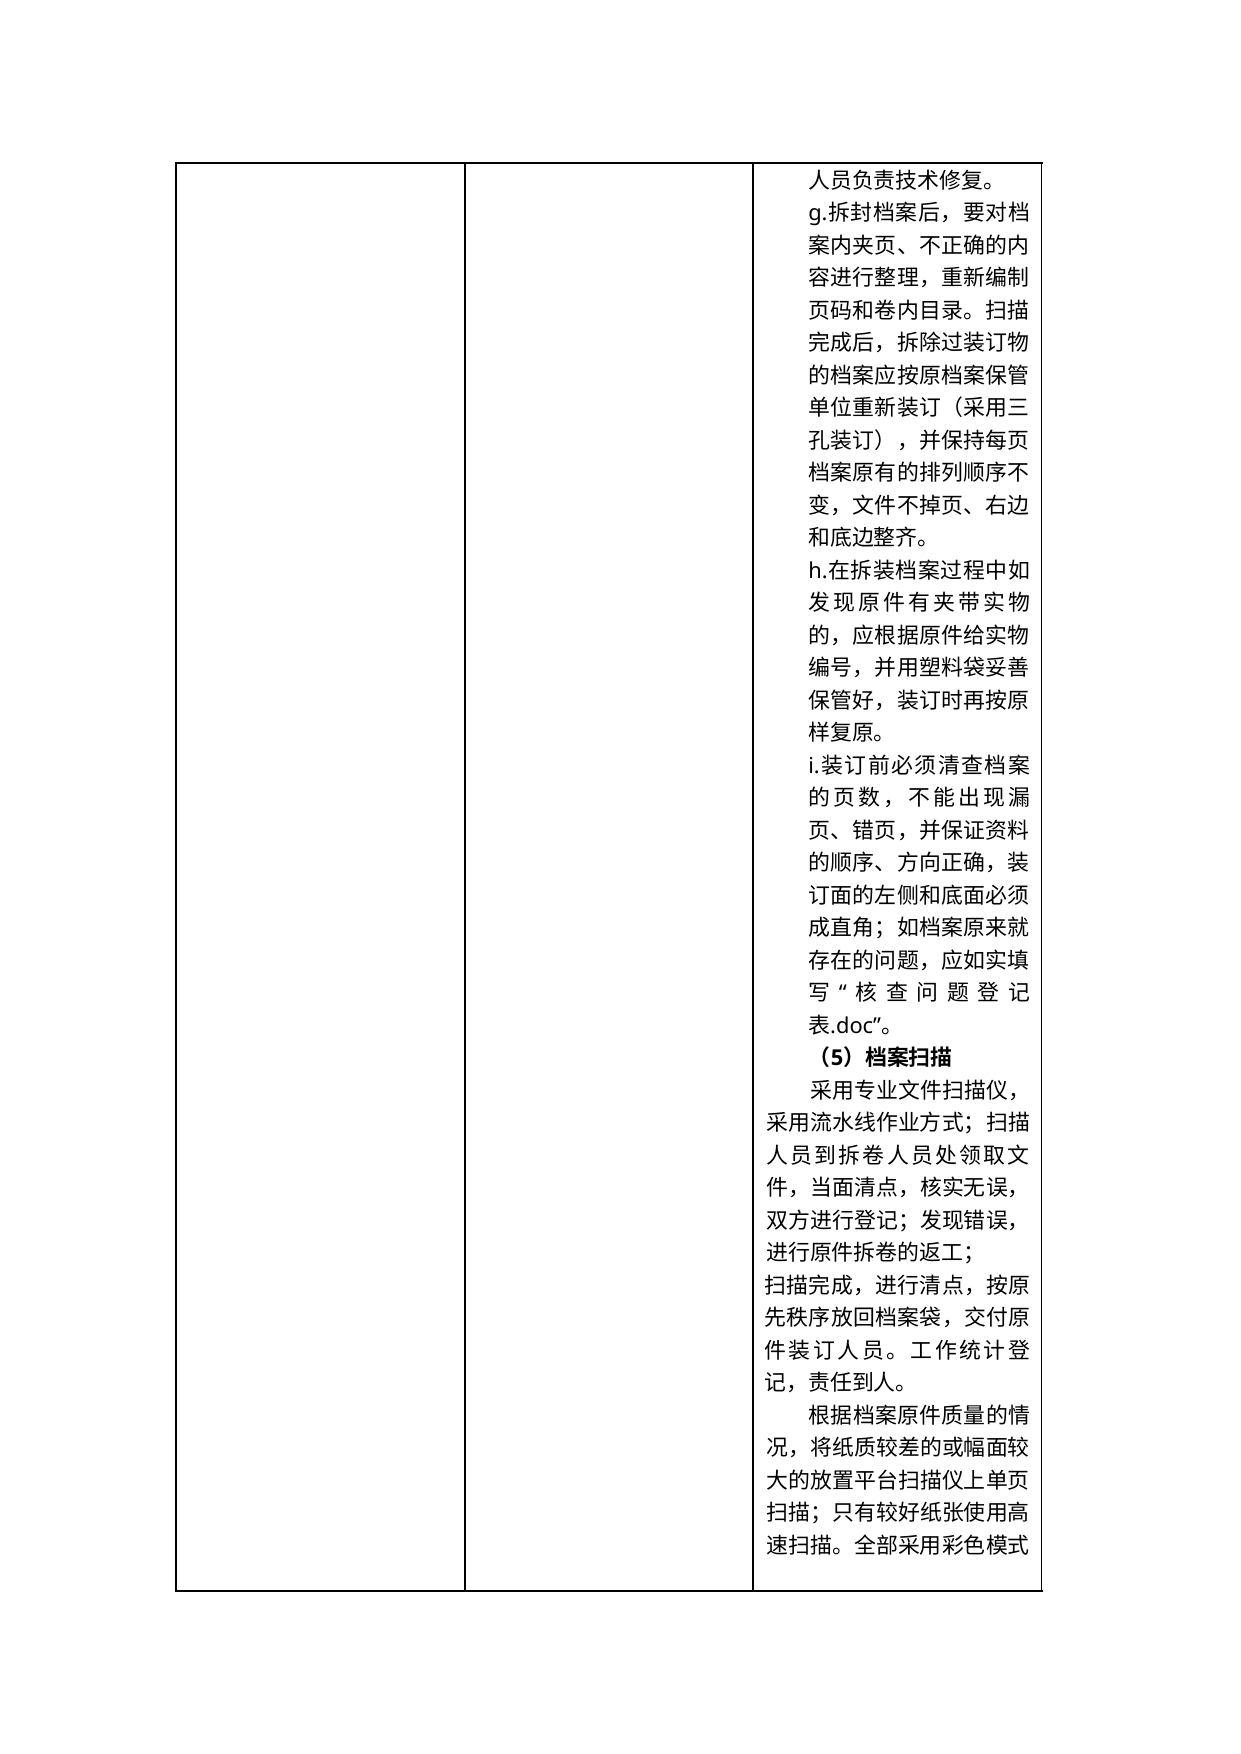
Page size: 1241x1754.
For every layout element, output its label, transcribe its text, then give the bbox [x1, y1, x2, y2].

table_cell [754, 164, 1041, 1590]
table_cell [466, 164, 752, 1590]
table_cell 1 [177, 164, 464, 1590]
